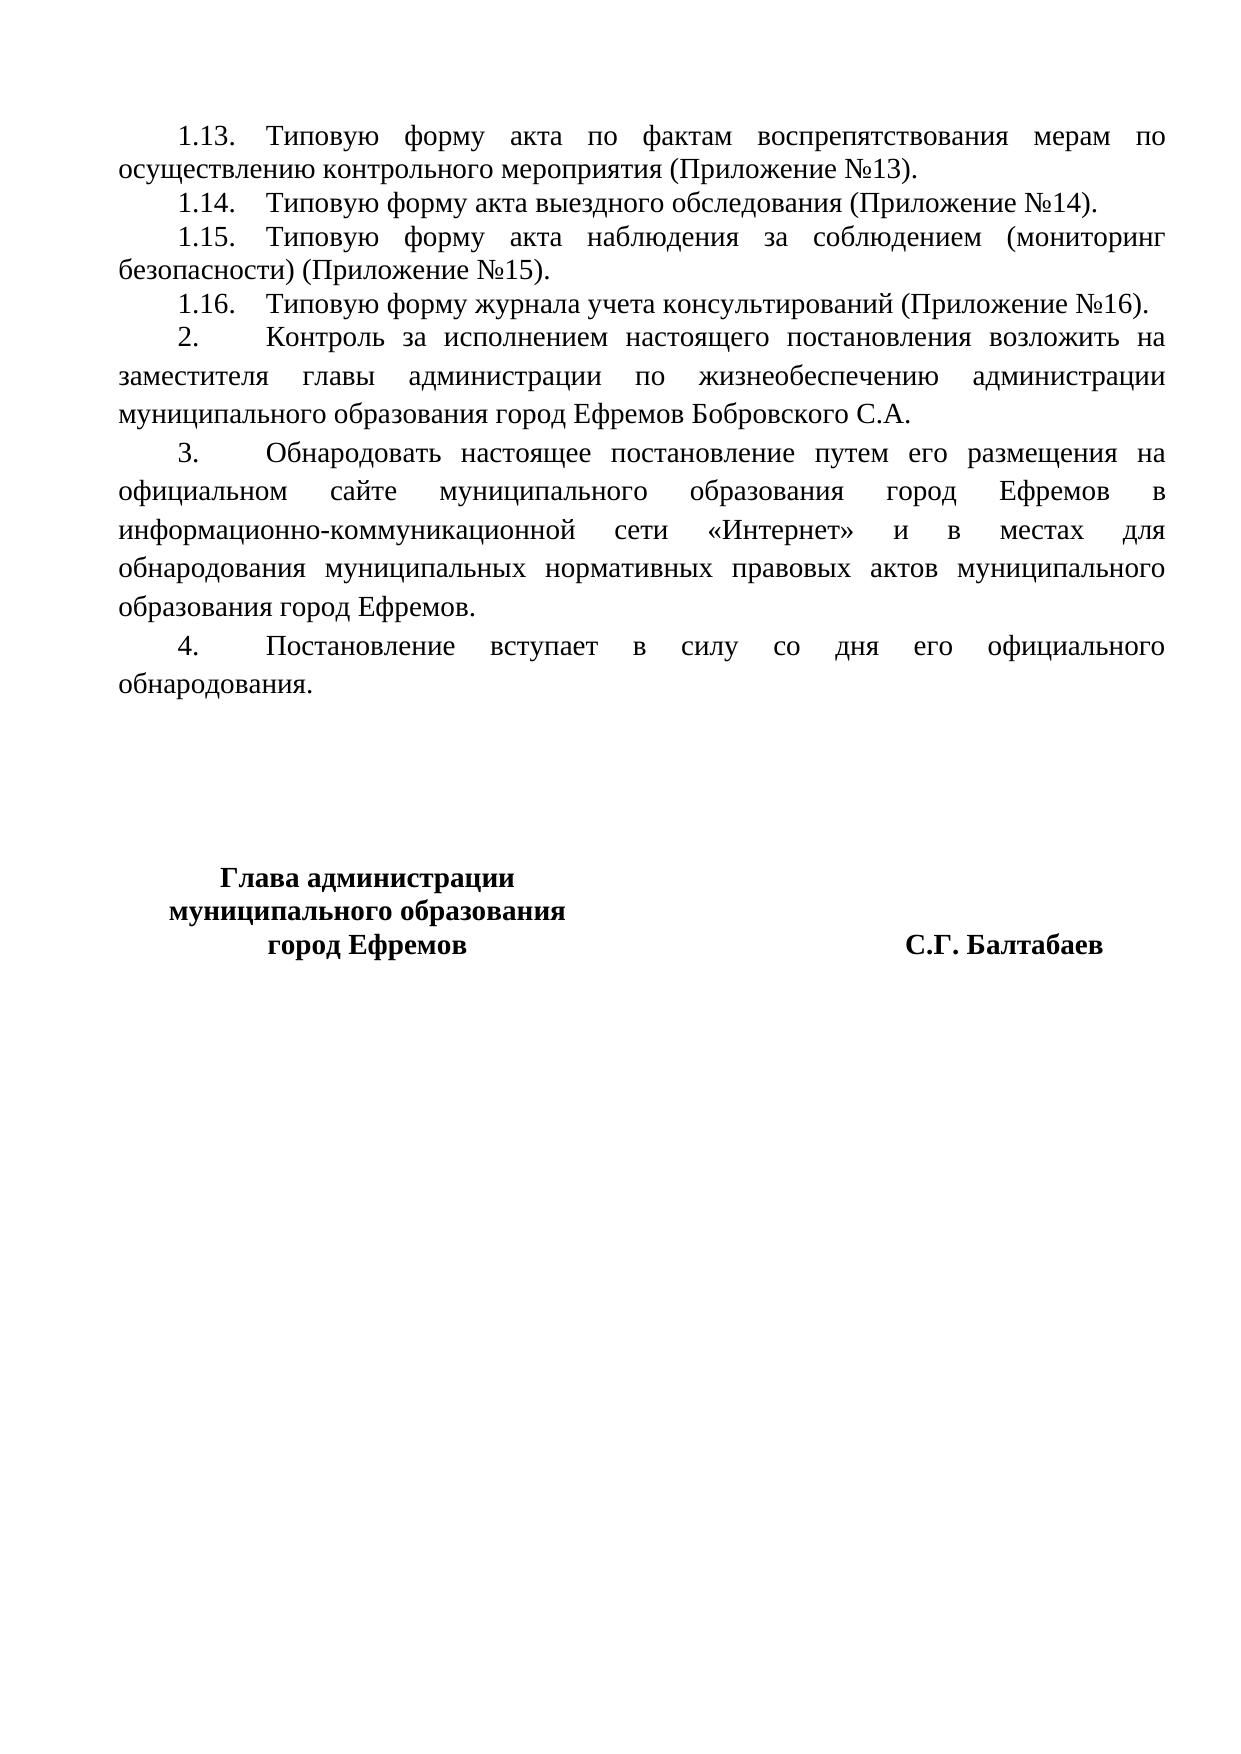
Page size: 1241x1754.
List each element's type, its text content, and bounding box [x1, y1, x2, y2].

list Контроль за исполнением настоящего постановления возложить на заместителя главы администрации по жизнеобеспечению администрации муниципального образования город Ефремов Бобровского С.А. [118, 319, 1167, 430]
list Обнародовать настоящее постановление путем его размещения на официальном сайте муниципального образования город Ефремов в информационно-коммуникационной сети «Интернет» и в местах для обнародования муниципальных нормативных правовых актов муниципального образования город Ефремов. [118, 435, 1167, 623]
list Типовую форму акта наблюдения за соблюдением (мониторинг безопасности) (Приложение №15). [118, 219, 1167, 286]
list Типовую форму акта по фактам воспрепятствования мерам по осуществлению контрольного мероприятия (Приложение №13). [118, 118, 1167, 185]
table_header С.Г. Балтабаев [617, 860, 1115, 960]
list Постановление вступает в силу со дня его официального обнародования. [118, 628, 1167, 700]
list Типовую форму журнала учета консультирований (Приложение №16). [118, 286, 1167, 319]
list Типовую форму акта выездного обследования (Приложение №14). [118, 185, 1167, 219]
table_header Глава администрации муниципального образования город Ефремов [118, 860, 617, 960]
